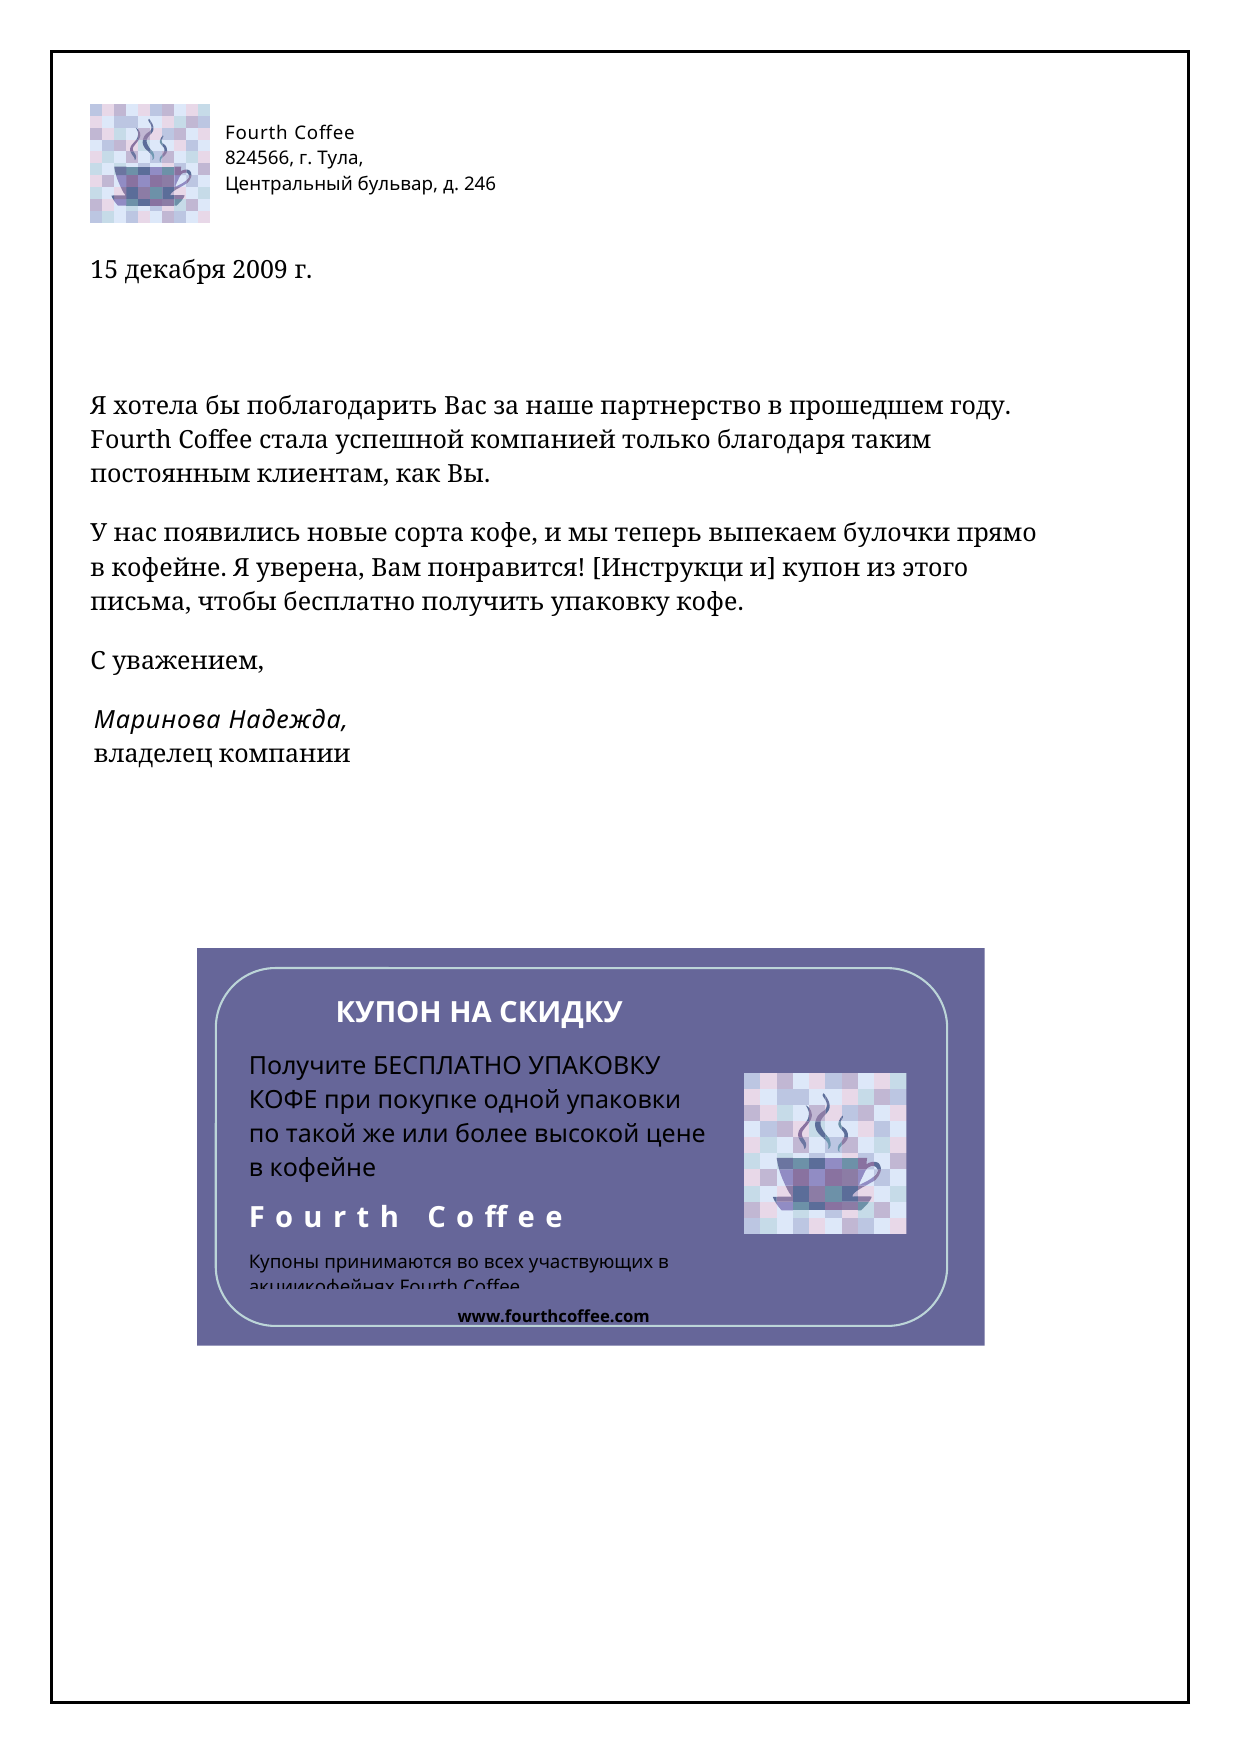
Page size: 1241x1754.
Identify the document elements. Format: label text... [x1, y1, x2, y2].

text владелец компании [94, 735, 1053, 769]
text 15 декабря 2009 г. [90, 252, 1053, 286]
text Маринова Надежда, [94, 701, 1053, 735]
text У нас появились новые сорта кофе, и мы теперь выпекаем булочки прямо в кофейне. Я уверена, Вам понравится! [Инструкци и] купон из этого письма, чтобы бесплатно получить упаковку кофе. [90, 515, 1053, 617]
text Я хотела бы поблагодарить Вас за наше партнерство в прошедшем году. Fourth Coffee стала успешной компанией только благодаря таким постоянным клиентам, как Вы. [90, 388, 1053, 490]
text С уважением, [90, 642, 1053, 676]
